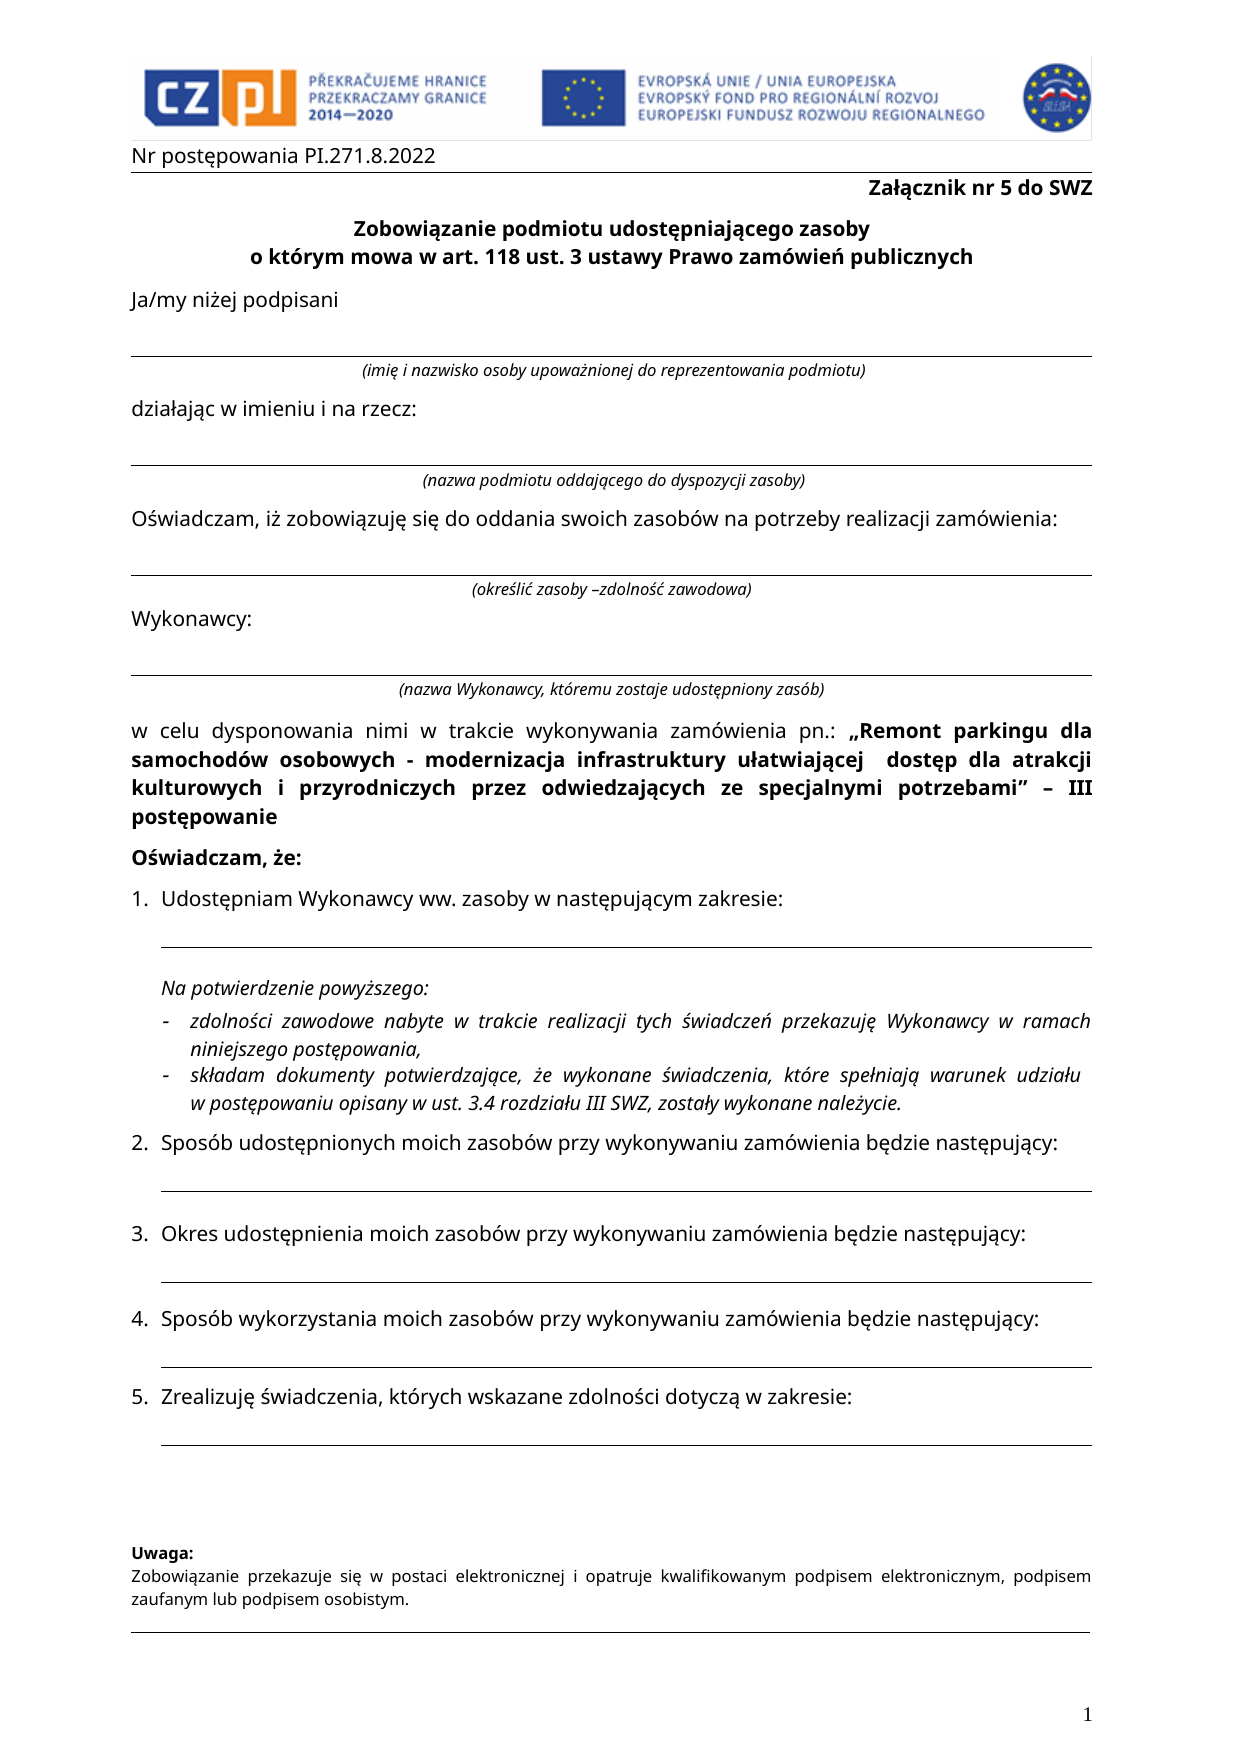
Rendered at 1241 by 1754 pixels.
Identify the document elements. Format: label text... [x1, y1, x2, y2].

list Zobowiązanie przekazuje się w postaci elektronicznej i opatruje kwalifikowanym podpisem elektronicznym, podpisem zaufanym lub podpisem osobistym. [131, 1564, 1092, 1610]
text Zobowiązanie podmiotu udostępniającego zasoby [131, 214, 1092, 242]
text Na potwierdzenie powyższego: [161, 974, 1092, 1002]
text w celu dysponowania nimi w trakcie wykonywania zamówienia pn.: „Remont parkingu dla samochodów osobowych - modernizacja infrastruktury ułatwiającej dostęp dla atrakcji kulturowych i przyrodniczych przez odwiedzających ze specjalnymi potrzebami” – III postępowanie [131, 717, 1092, 830]
list (nazwa Wykonawcy, któremu zostaje udostępniony zasób) [131, 676, 1092, 701]
list zdolności zawodowe nabyte w trakcie realizacji tych świadczeń przekazuję Wykonawcy w ramach niniejszego postępowania, [161, 1008, 1092, 1062]
text o którym mowa w art. 118 ust. 3 ustawy Prawo zamówień publicznych [131, 242, 1092, 271]
list składam dokumenty potwierdzające, że wykonane świadczenia, które spełniają warunek udziału w postępowaniu opisany w ust. 3.4 rozdziału III SWZ, zostały wykonane należycie. [161, 1062, 1092, 1116]
list Sposób wykorzystania moich zasobów przy wykonywaniu zamówienia będzie następujący: [131, 1304, 1092, 1332]
text Ja/my niżej podpisani [131, 285, 1092, 313]
text Oświadczam, że: [131, 843, 1092, 871]
list Zrealizuję świadczenia, których wskazane zdolności dotyczą w zakresie: [131, 1382, 1092, 1410]
list Udostępniam Wykonawcy ww. zasoby w następującym zakresie: [131, 884, 1092, 912]
text (nazwa podmiotu oddającego do dyspozycji zasoby) [131, 466, 1092, 491]
list Sposób udostępnionych moich zasobów przy wykonywaniu zamówienia będzie następujący: [131, 1128, 1092, 1157]
list (określić zasoby –zdolność zawodowa) [131, 576, 1092, 601]
text (imię i nazwisko osoby upoważnionej do reprezentowania podmiotu) [131, 357, 1092, 382]
picture [131, 56, 1093, 142]
text Uwaga: [131, 1537, 1092, 1564]
text Oświadczam, iż zobowiązuję się do oddania swoich zasobów na potrzeby realizacji zamówienia: [131, 504, 1092, 532]
list Wykonawcy: [131, 604, 1092, 632]
text Załącznik nr 5 do SWZ [131, 173, 1092, 201]
list Okres udostępnienia moich zasobów przy wykonywaniu zamówienia będzie następujący: [131, 1219, 1092, 1247]
text działając w imieniu i na rzecz: [131, 394, 1092, 423]
